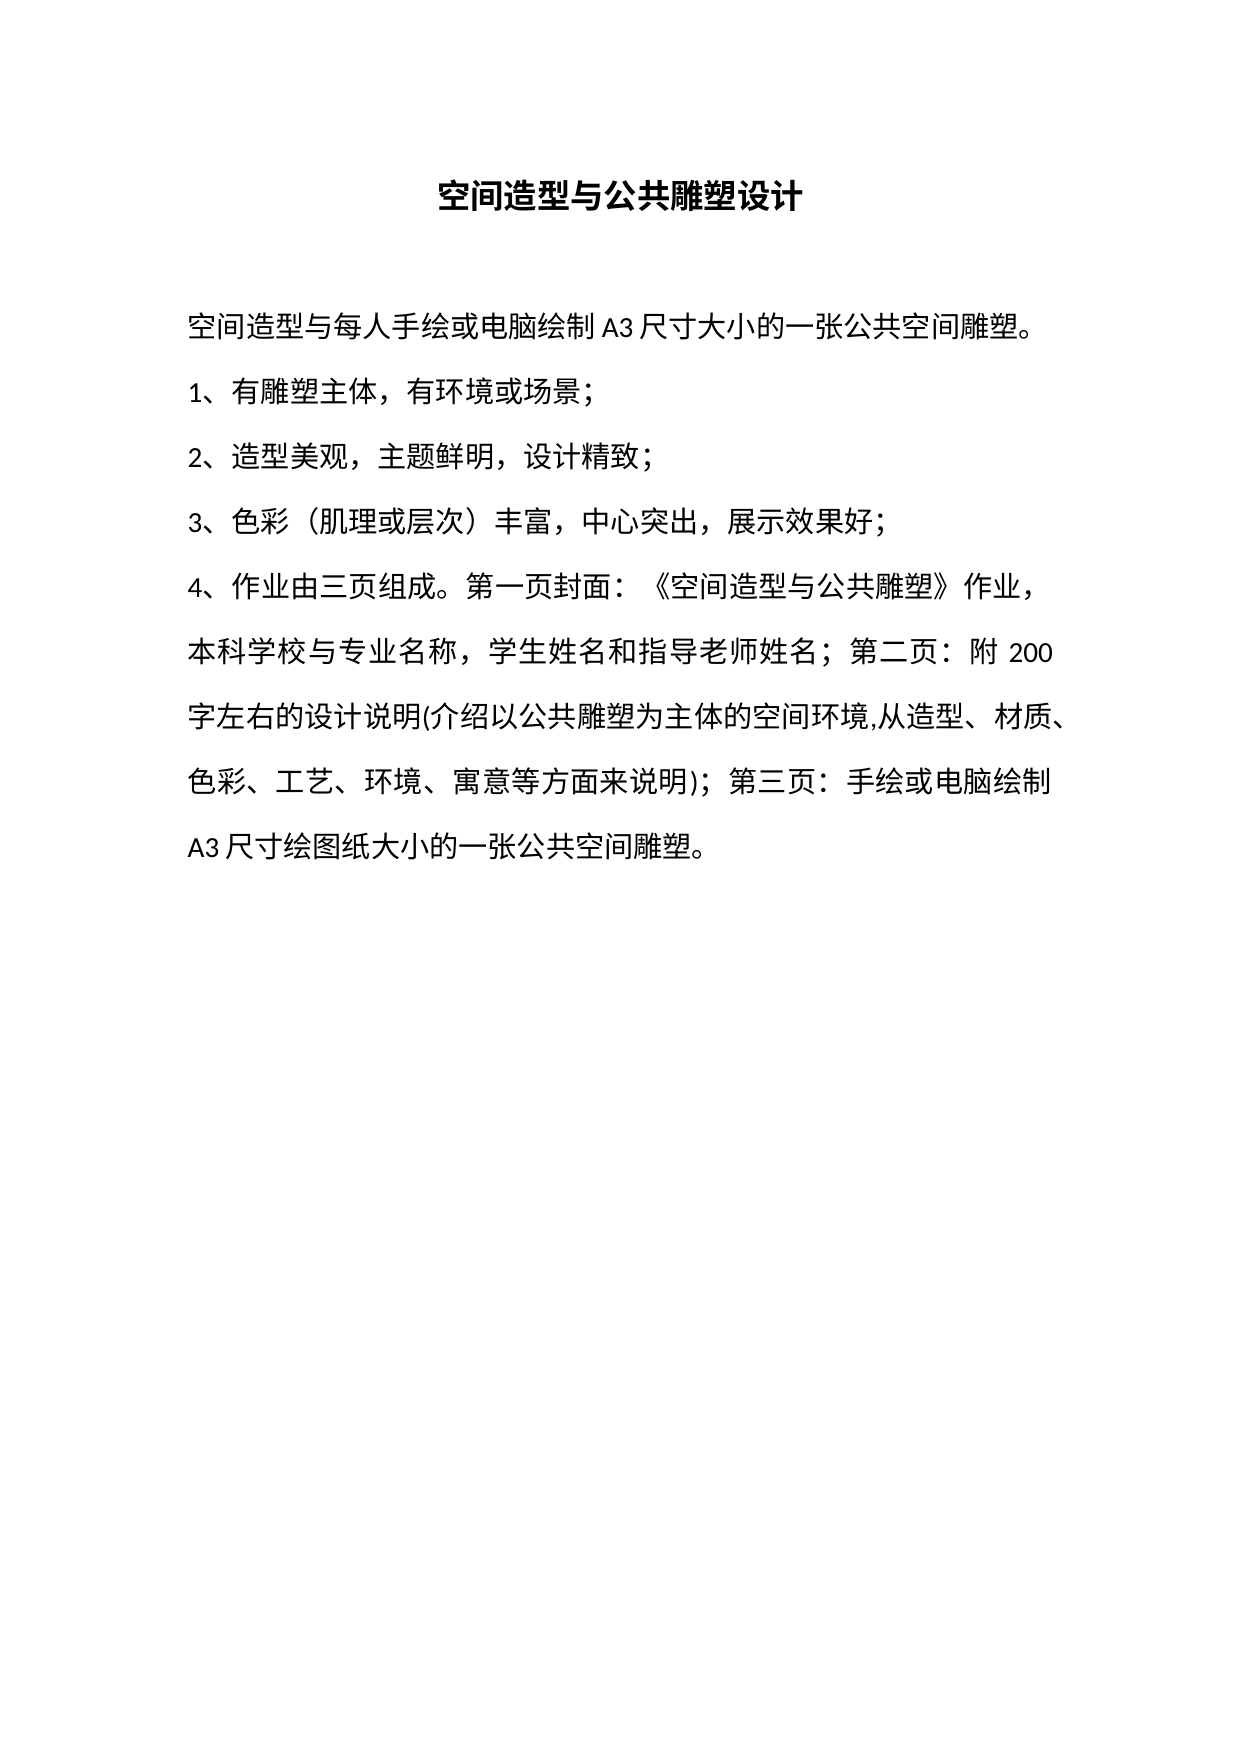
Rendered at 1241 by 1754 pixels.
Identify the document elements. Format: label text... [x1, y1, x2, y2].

text 3、色彩（肌理或层次）丰富，中心突出，展示效果好； [187, 487, 1053, 552]
text 2、造型美观，主题鲜明，设计精致； [187, 422, 1053, 487]
text 1、有雕塑主体，有环境或场景； [187, 357, 1053, 422]
text 4、作业由三页组成。第一页封面：《空间造型与公共雕塑》作业，本科学校与专业名称，学生姓名和指导老师姓名；第二页：附200字左右的设计说明(介绍以公共雕塑为主体的空间环境,从造型、材质、色彩、工艺、环境、寓意等方面来说明)；第三页：手绘或电脑绘制A3尺寸绘图纸大小的一张公共空间雕塑。 [187, 552, 1053, 877]
text 空间造型与每人手绘或电脑绘制A3尺寸大小的一张公共空间雕塑。 [187, 292, 1053, 357]
text 空间造型与公共雕塑设计 [187, 162, 1053, 227]
